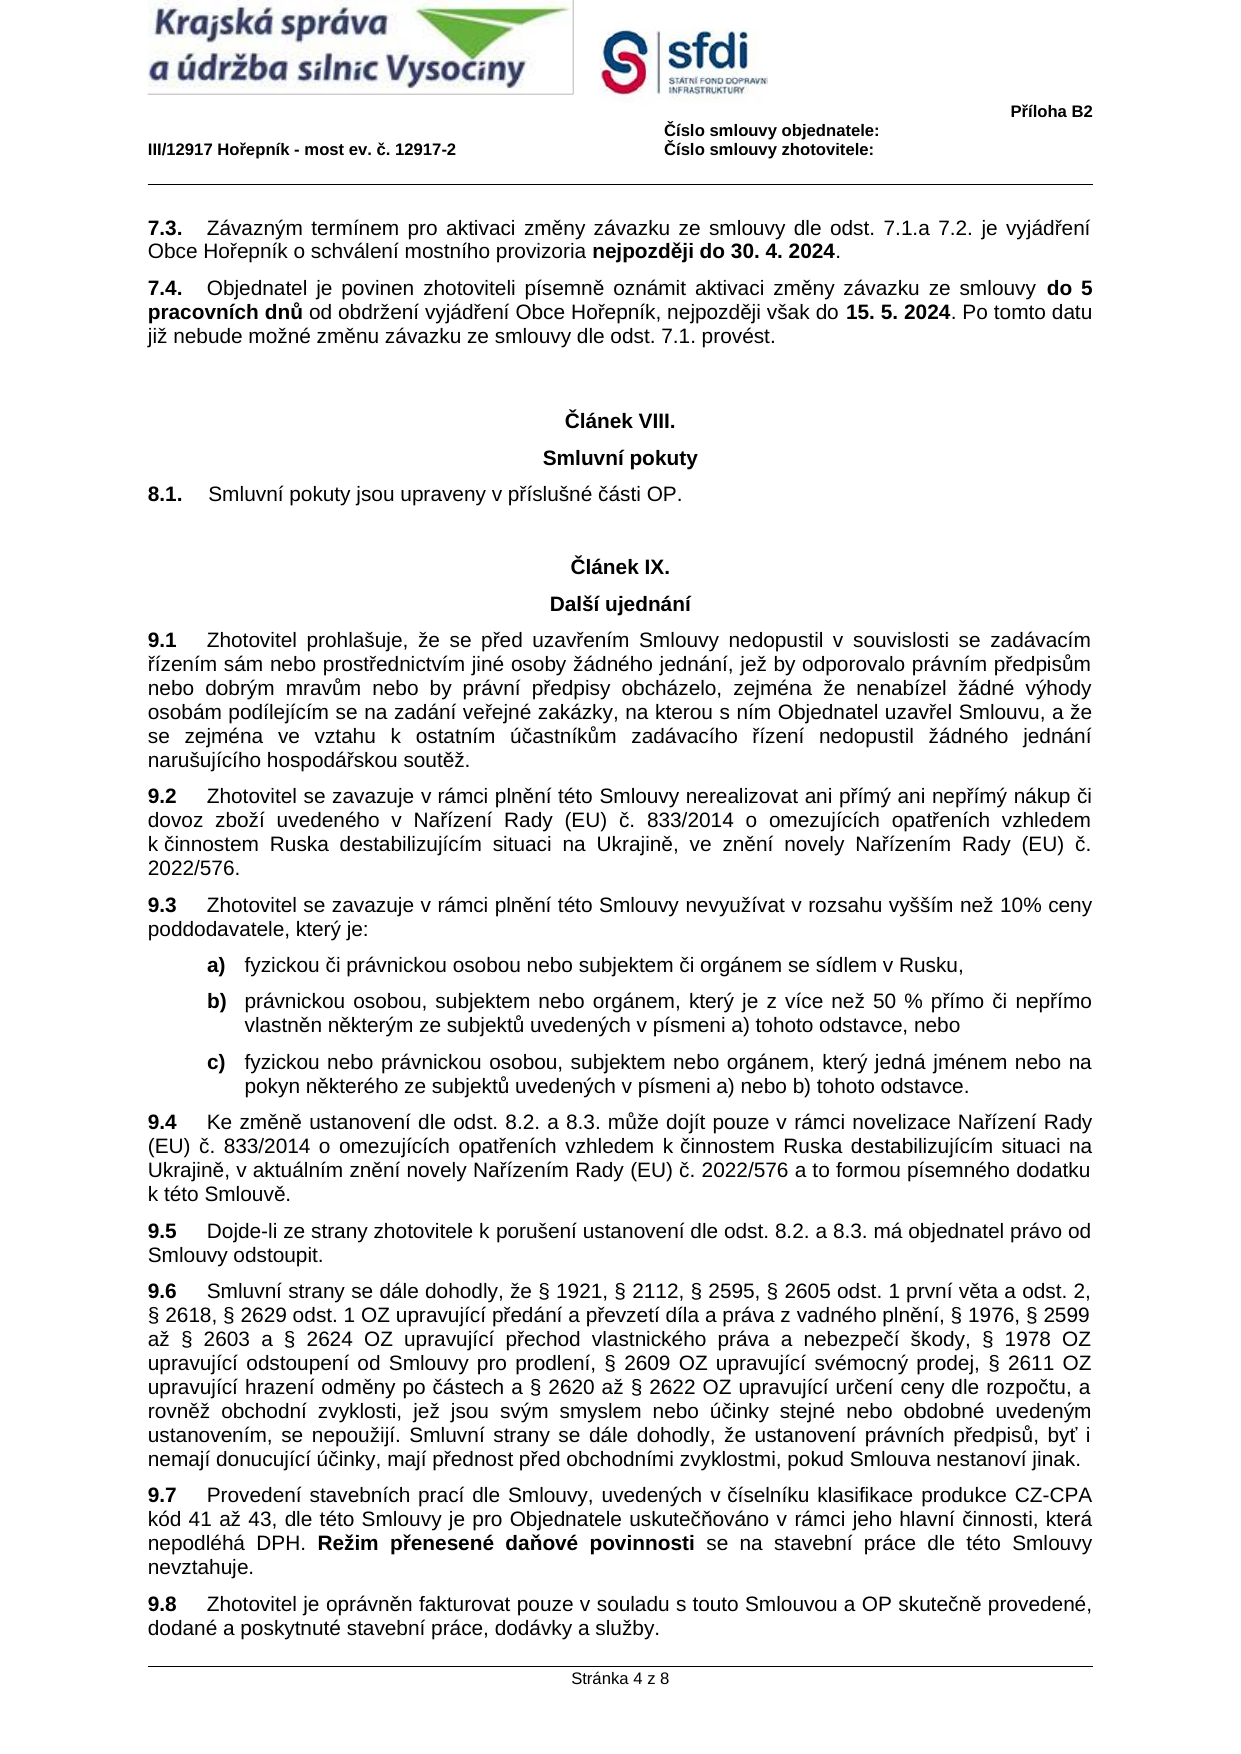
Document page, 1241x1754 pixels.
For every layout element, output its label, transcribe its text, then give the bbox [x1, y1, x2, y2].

subtitle Další ujednání [148, 591, 1093, 615]
picture [147, 0, 574, 96]
list Provedení stavebních prací dle Smlouvy, uvedených v číselníku klasifikace produkce CZ-CPA kód 41 až 43, dle této Smlouvy je pro Objednatele uskutečňováno v rámci jeho hlavní činnosti, která nepodléhá DPH. Režim přenesené daňové povinnosti se na stavební práce dle této Smlouvy nevztahuje. [148, 1483, 1093, 1579]
subtitle Smluvní pokuty [148, 446, 1093, 469]
list Závazným termínem pro aktivaci změny závazku ze smlouvy dle odst. 7.1.a 7.2. je vyjádření Obce Hořepník o schválení mostního provizoria nejpozději do 30. 4. 2024. [148, 215, 1093, 263]
subtitle Článek IX. [148, 555, 1093, 579]
list Smluvní strany se dále dohodly, že § 1921, § 2112, § 2595, § 2605 odst. 1 první věta a odst. 2, § 2618, § 2629 odst. 1 OZ upravující předání a převzetí díla a práva z vadného plnění, § 1976, § 2599 až § 2603 a § 2624 OZ upravující přechod vlastnického práva a nebezpečí škody, § 1978 OZ upravující odstoupení od Smlouvy pro prodlení, § 2609 OZ upravující svémocný prodej, § 2611 OZ upravující hrazení odměny po částech a § 2620 až § 2622 OZ upravující určení ceny dle rozpočtu, a rovněž obchodní zvyklosti, jež jsou svým smyslem nebo účinky stejné nebo obdobné uvedeným ustanovením, se nepoužijí. Smluvní strany se dále dohodly, že ustanovení právních předpisů, byť i nemají donucující účinky, mají přednost před obchodními zvyklostmi, pokud Smlouva nestanoví jinak. [148, 1279, 1093, 1471]
list právnickou osobou, subjektem nebo orgánem, který je z více než 50 % přímo či nepřímo vlastněn některým ze subjektů uvedených v písmeni a) tohoto odstavce, nebo [207, 989, 1093, 1037]
list Dojde-li ze strany zhotovitele k porušení ustanovení dle odst. 8.2. a 8.3. má objednatel právo od Smlouvy odstoupit. [148, 1218, 1093, 1266]
list Objednatel je povinen zhotoviteli písemně oznámit aktivaci změny závazku ze smlouvy do 5 pracovních dnů od obdržení vyjádření Obce Hořepník, nejpozději však do 15. 5. 2024. Po tomto datu již nebude možné změnu závazku ze smlouvy dle odst. 7.1. provést. [148, 276, 1093, 348]
picture [598, 14, 768, 108]
list Zhotovitel je oprávněn fakturovat pouze v souladu s touto Smlouvou a OP skutečně provedené, dodané a poskytnuté stavební práce, dodávky a služby. [148, 1591, 1093, 1639]
subtitle Článek VIII. [148, 409, 1093, 433]
list Zhotovitel se zavazuje v rámci plnění této Smlouvy nerealizovat ani přímý ani nepřímý nákup či dovoz zboží uvedeného v Nařízení Rady (EU) č. 833/2014 o omezujících opatřeních vzhledem k činnostem Ruska destabilizujícím situaci na Ukrajině, ve znění novely Nařízením Rady (EU) č. 2022/576. [148, 784, 1093, 880]
list fyzickou či právnickou osobou nebo subjektem či orgánem se sídlem v Rusku, [207, 953, 1093, 977]
list fyzickou nebo právnickou osobou, subjektem nebo orgánem, který jedná jménem nebo na pokyn některého ze subjektů uvedených v písmeni a) nebo b) tohoto odstavce. [207, 1050, 1093, 1098]
list Ke změně ustanovení dle odst. 8.2. a 8.3. může dojít pouze v rámci novelizace Nařízení Rady (EU) č. 833/2014 o omezujících opatřeních vzhledem k činnostem Ruska destabilizujícím situaci na Ukrajině, v aktuálním znění novely Nařízením Rady (EU) č. 2022/576 a to formou písemného dodatku k této Smlouvě. [148, 1110, 1093, 1206]
list Zhotovitel se zavazuje v rámci plnění této Smlouvy nevyužívat v rozsahu vyšším než 10% ceny poddodavatele, který je: [148, 892, 1093, 940]
list Zhotovitel prohlašuje, že se před uzavřením Smlouvy nedopustil v souvislosti se zadávacím řízením sám nebo prostřednictvím jiné osoby žádného jednání, jež by odporovalo právním předpisům nebo dobrým mravům nebo by právní předpisy obcházelo, zejména že nenabízel žádné výhody osobám podílejícím se na zadání veřejné zakázky, na kterou s ním Objednatel uzavřel Smlouvu, a že se zejména ve vztahu k ostatním účastníkům zadávacího řízení nedopustil žádného jednání narušujícího hospodářskou soutěž. [148, 628, 1093, 772]
list Smluvní pokuty jsou upraveny v příslušné části OP. [148, 482, 1093, 506]
